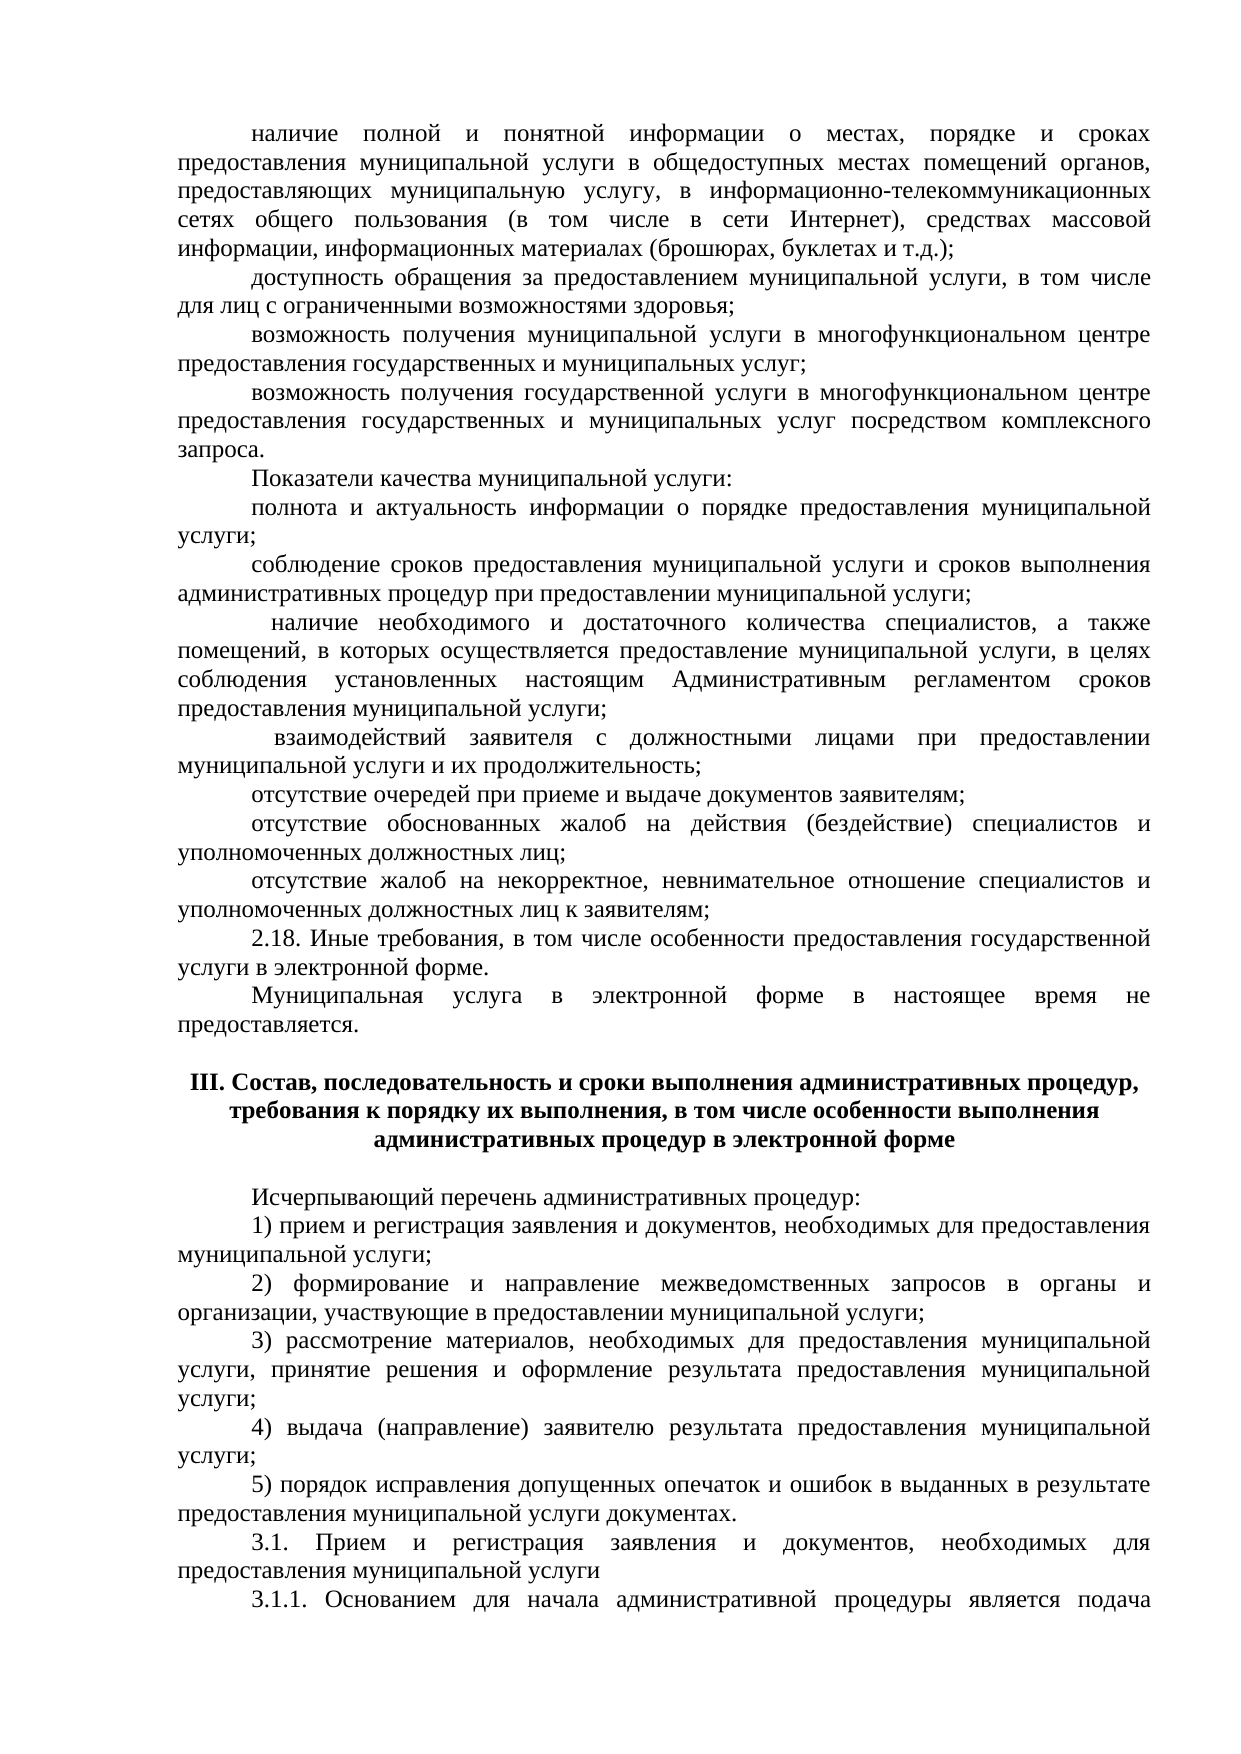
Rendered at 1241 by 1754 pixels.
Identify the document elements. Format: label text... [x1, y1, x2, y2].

text возможность получения муниципальной услуги в многофункциональном центре предоставления государственных и муниципальных услуг; [177, 319, 1152, 377]
text 3.1. Прием и регистрация заявления и документов, необходимых для предоставления муниципальной услуги [177, 1527, 1152, 1584]
text полнота и актуальность информации о порядке предоставления муниципальной услуги; [177, 492, 1152, 549]
text Муниципальная услуга в электронной форме в настоящее время не предоставляется. [177, 981, 1152, 1038]
text 2) формирование и направление межведомственных запросов в органы и организации, участвующие в предоставлении муниципальной услуги; [177, 1268, 1152, 1326]
text 1) прием и регистрация заявления и документов, необходимых для предоставления муниципальной услуги; [177, 1211, 1152, 1268]
text наличие полной и понятной информации о местах, порядке и сроках предоставления муниципальной услуги в общедоступных местах помещений органов, предоставляющих муниципальную услугу, в информационно-телекоммуникационных сетях общего пользования (в том числе в сети Интернет), средствах массовой информации, информационных материалах (брошюрах, буклетах и т.д.); [177, 118, 1152, 262]
text взаимодействий заявителя с должностными лицами при предоставлении муниципальной услуги и их продолжительность; [177, 722, 1152, 779]
text возможность получения государственной услуги в многофункциональном центре предоставления государственных и муниципальных услуг посредством комплексного запроса. [177, 377, 1152, 463]
text 5) порядок исправления допущенных опечаток и ошибок в выданных в результате предоставления муниципальной услуги документах. [177, 1469, 1152, 1527]
text Показатели качества муниципальной услуги: [177, 463, 1152, 492]
text 2.18. Иные требования, в том числе особенности предоставления государственной услуги в электронной форме. [177, 923, 1152, 981]
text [177, 1584, 1152, 1613]
text отсутствие жалоб на некорректное, невнимательное отношение специалистов и уполномоченных должностных лиц к заявителям; [177, 866, 1152, 923]
text наличие необходимого и достаточного количества специалистов, а также помещений, в которых осуществляется предоставление муниципальной услуги, в целях соблюдения установленных настоящим Административным регламентом сроков предоставления муниципальной услуги; [177, 607, 1152, 722]
text 3) рассмотрение материалов, необходимых для предоставления муниципальной услуги, принятие решения и оформление результата предоставления муниципальной услуги; [177, 1326, 1152, 1412]
text III. Состав, последовательность и сроки выполнения административных процедур, требования к порядку их выполнения, в том числе особенности выполнения административных процедур в электронной форме [177, 1067, 1152, 1153]
text отсутствие обоснованных жалоб на действия (бездействие) специалистов и уполномоченных должностных лиц; [177, 808, 1152, 866]
text соблюдение сроков предоставления муниципальной услуги и сроков выполнения административных процедур при предоставлении муниципальной услуги; [177, 549, 1152, 607]
text отсутствие очередей при приеме и выдаче документов заявителям; [177, 779, 1152, 808]
text 4) выдача (направление) заявителю результата предоставления муниципальной услуги; [177, 1412, 1152, 1469]
text доступность обращения за предоставлением муниципальной услуги, в том числе для лиц с ограниченными возможностями здоровья; [177, 262, 1152, 319]
text Исчерпывающий перечень административных процедур: [177, 1182, 1152, 1211]
